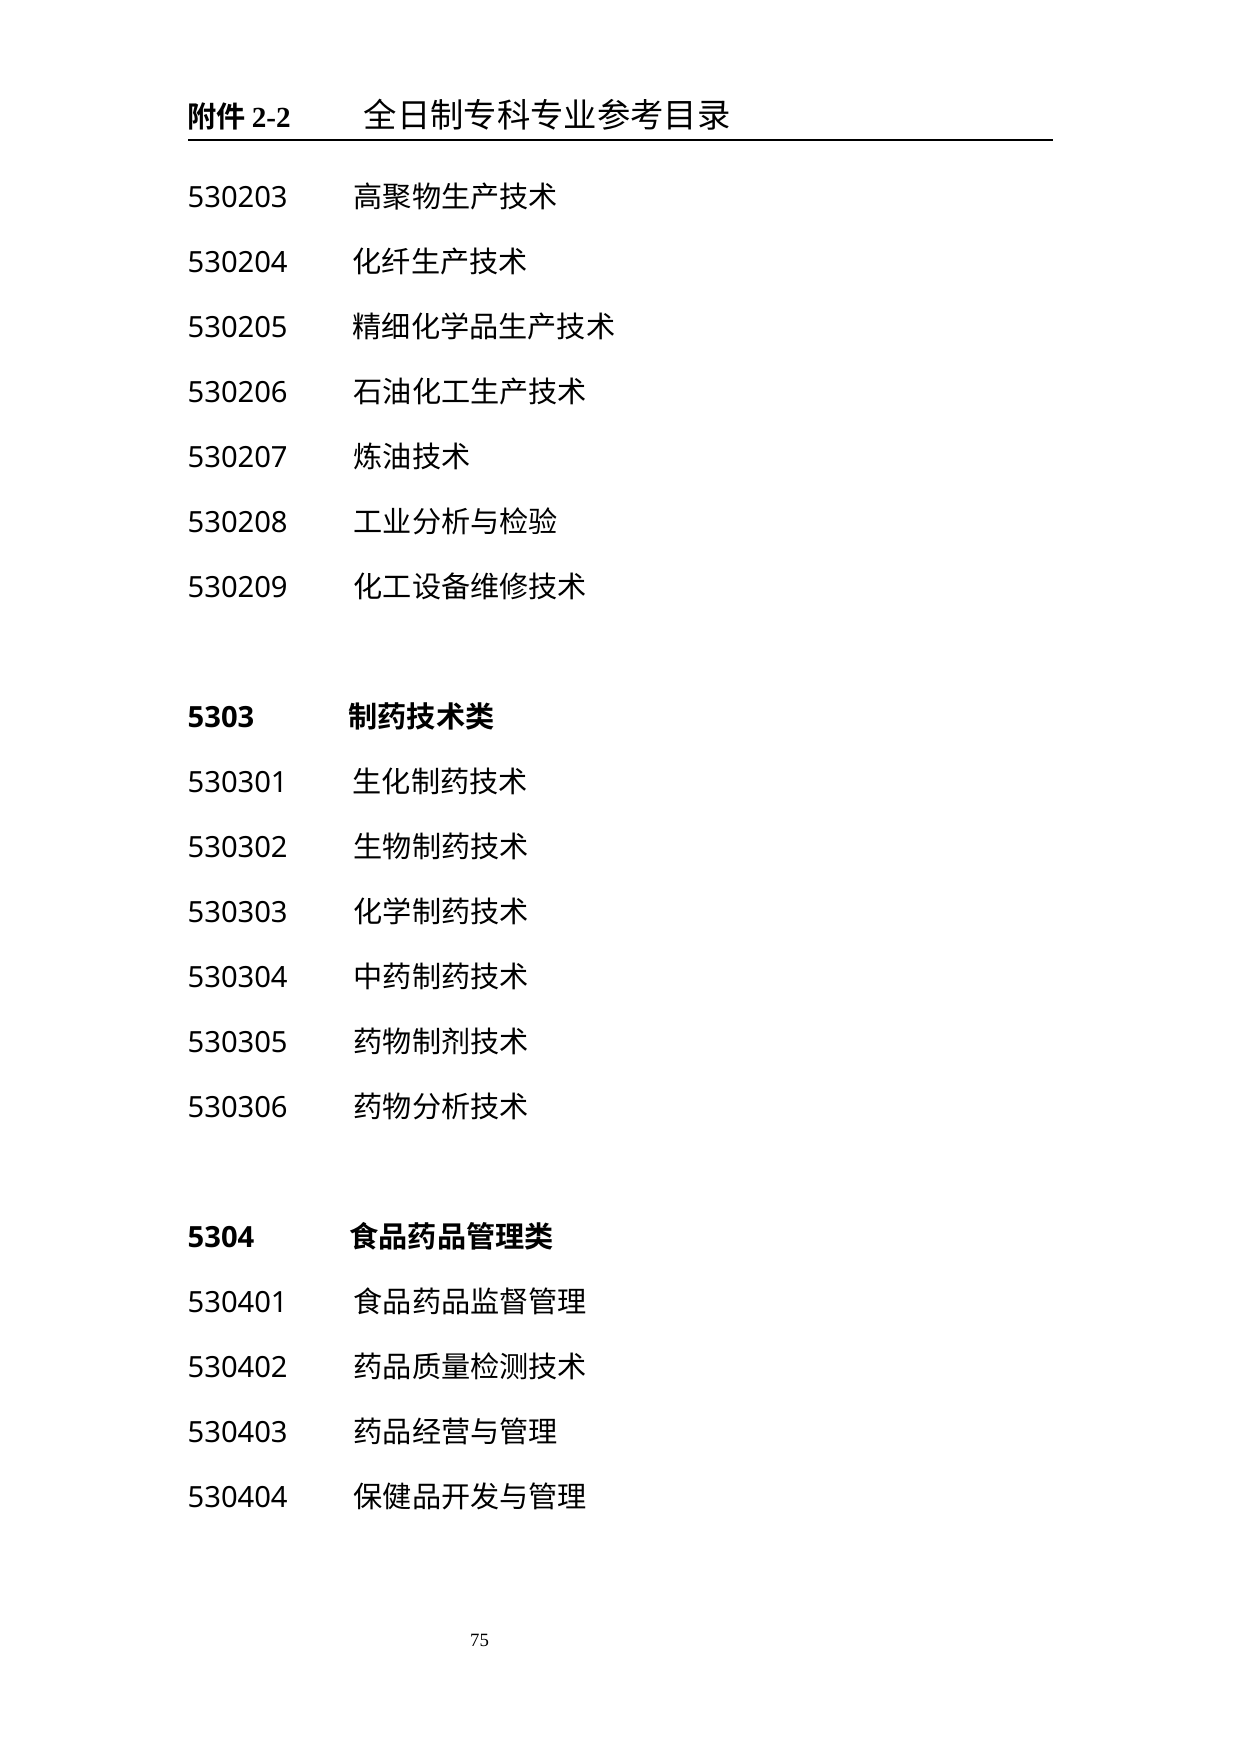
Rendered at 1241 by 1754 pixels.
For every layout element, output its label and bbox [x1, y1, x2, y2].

text [187, 162, 1053, 1527]
